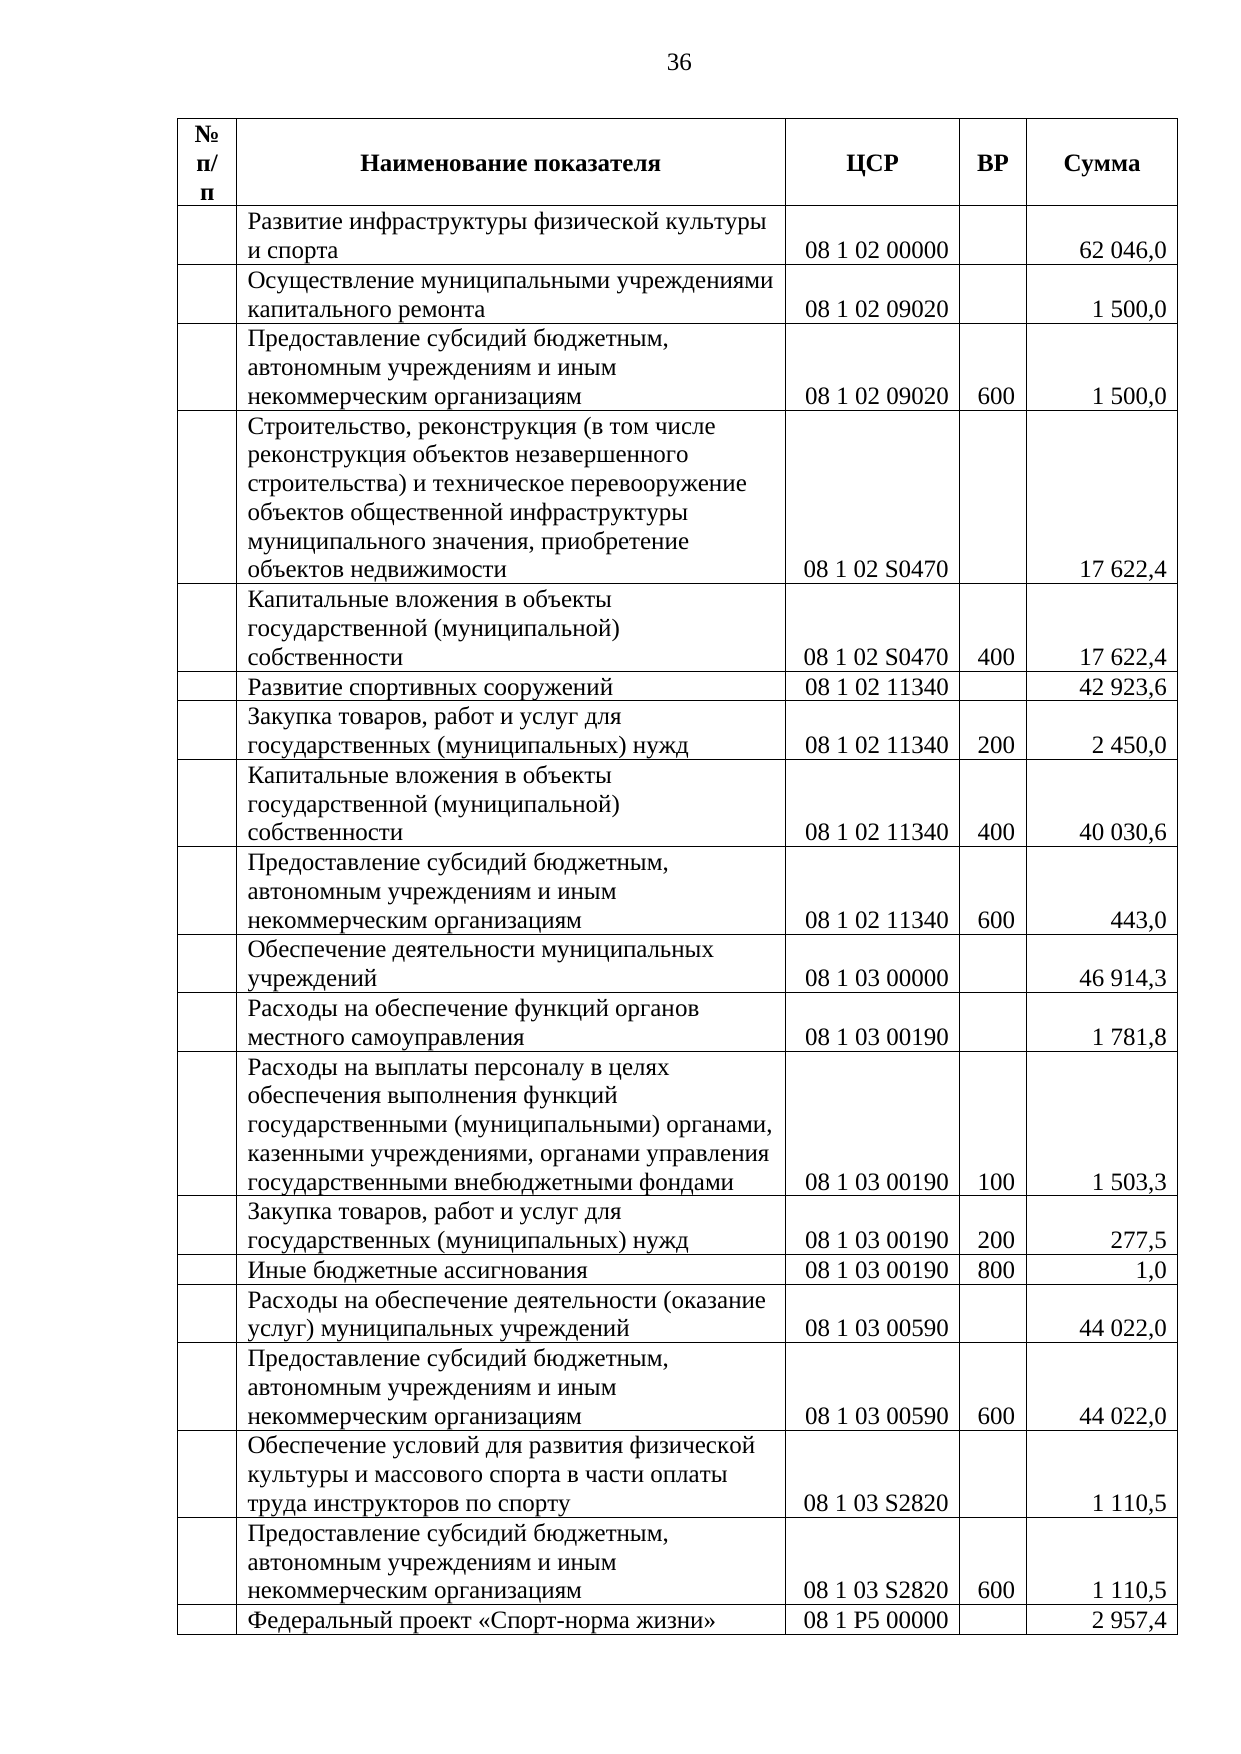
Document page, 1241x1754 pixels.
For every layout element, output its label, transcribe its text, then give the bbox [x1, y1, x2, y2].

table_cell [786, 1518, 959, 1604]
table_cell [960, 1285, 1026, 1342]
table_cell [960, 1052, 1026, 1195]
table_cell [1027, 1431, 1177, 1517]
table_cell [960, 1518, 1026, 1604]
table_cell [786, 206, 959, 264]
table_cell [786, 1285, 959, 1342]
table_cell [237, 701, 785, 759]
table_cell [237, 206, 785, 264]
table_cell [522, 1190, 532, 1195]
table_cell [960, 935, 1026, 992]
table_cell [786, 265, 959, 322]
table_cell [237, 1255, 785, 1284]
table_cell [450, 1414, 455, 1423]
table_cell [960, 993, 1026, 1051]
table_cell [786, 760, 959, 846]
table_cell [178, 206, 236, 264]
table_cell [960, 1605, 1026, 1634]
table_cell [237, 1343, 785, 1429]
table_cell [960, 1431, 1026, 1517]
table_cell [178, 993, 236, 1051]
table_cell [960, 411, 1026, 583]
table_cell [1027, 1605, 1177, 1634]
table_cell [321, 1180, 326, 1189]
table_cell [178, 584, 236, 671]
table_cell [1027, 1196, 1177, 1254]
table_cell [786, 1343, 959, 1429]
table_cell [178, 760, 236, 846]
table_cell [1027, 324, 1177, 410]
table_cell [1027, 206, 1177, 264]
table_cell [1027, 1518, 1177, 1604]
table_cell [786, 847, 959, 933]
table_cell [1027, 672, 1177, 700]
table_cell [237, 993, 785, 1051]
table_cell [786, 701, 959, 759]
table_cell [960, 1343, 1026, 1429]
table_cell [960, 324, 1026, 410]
table_header ВР [960, 119, 1026, 205]
table_header Сумма [1027, 119, 1177, 205]
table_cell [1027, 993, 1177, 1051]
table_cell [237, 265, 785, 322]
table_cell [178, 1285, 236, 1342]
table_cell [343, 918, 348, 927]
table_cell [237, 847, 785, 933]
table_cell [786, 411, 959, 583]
table_header ЦСР [786, 119, 959, 205]
table_header Наименование показателя [237, 119, 785, 205]
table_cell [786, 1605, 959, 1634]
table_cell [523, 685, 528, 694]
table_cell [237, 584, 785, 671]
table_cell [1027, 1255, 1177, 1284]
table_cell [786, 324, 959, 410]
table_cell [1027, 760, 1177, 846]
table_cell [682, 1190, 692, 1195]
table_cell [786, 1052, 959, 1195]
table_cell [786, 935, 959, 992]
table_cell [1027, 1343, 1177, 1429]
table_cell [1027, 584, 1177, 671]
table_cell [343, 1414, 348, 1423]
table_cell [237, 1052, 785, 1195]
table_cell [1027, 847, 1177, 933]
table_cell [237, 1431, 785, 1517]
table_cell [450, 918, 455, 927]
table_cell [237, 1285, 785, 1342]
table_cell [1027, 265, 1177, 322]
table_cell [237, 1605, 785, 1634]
table_header № п/п [178, 119, 236, 205]
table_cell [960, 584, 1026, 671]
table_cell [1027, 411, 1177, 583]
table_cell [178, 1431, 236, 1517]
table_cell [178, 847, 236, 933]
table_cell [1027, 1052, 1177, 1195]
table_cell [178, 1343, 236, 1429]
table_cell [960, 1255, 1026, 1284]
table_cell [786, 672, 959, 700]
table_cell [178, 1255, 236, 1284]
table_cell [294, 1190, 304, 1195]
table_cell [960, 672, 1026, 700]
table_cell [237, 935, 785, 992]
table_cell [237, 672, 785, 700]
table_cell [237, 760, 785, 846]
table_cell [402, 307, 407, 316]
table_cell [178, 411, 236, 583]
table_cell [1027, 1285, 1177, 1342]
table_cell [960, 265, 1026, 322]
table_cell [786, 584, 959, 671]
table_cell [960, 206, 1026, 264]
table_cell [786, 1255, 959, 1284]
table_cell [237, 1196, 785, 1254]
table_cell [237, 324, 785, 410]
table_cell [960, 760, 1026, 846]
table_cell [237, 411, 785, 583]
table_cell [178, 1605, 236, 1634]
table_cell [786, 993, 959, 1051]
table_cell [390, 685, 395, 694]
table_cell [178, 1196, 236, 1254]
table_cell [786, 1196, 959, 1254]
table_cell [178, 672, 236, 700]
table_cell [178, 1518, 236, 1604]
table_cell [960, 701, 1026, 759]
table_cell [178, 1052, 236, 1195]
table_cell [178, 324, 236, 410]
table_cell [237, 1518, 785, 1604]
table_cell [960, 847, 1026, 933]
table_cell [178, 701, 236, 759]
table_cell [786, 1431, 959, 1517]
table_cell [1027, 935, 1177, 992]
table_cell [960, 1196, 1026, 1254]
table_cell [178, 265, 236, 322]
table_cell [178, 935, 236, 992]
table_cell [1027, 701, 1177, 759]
